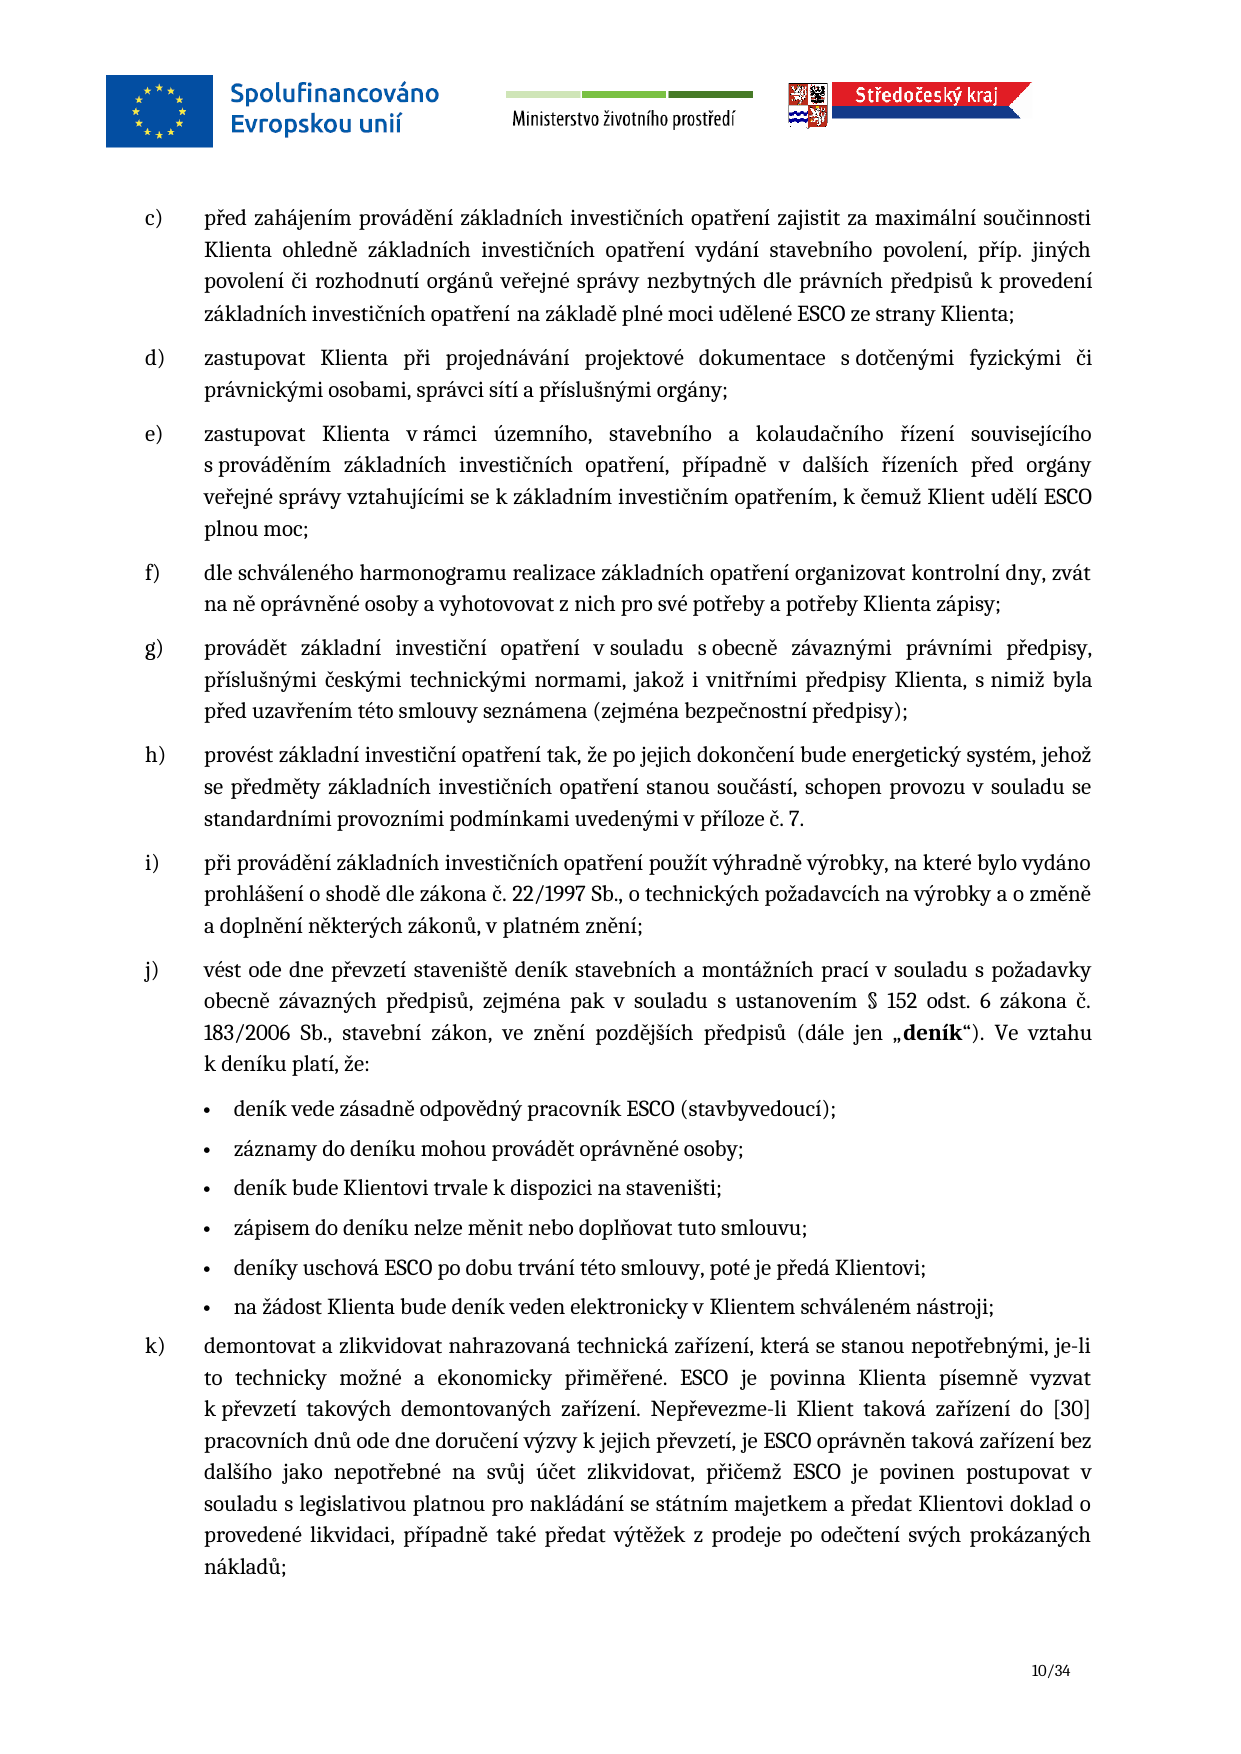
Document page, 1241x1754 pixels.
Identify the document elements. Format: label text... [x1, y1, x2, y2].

text zápisem do deníku nelze měnit nebo doplňovat tuto smlouvu; [204, 1208, 1092, 1241]
text deníky uschová ESCO po dobu trvání této smlouvy, poté je předá Klientovi; [204, 1247, 1092, 1281]
picture [103, 73, 1048, 148]
text na žádost Klienta bude deník veden elektronicky v Klientem schváleném nástroji; [204, 1287, 1092, 1320]
subtitle před zahájením provádění základních investičních opatření zajistit za maximální součinnosti Klienta ohledně základních investičních opatření vydání stavebního povolení, příp. jiných povolení či rozhodnutí orgánů veřejné správy nezbytných dle právních předpisů k provedení základních investičních opatření na základě plné moci udělené ESCO ze strany Klienta; [145, 205, 1092, 327]
subtitle zastupovat Klienta při projednávání projektové dokumentace s dotčenými fyzickými či právnickými osobami, správci sítí a příslušnými orgány; [145, 345, 1092, 403]
subtitle při provádění základních investičních opatření použít výhradně výrobky, na které bylo vydáno prohlášení o shodě dle zákona č. 22/1997 Sb., o technických požadavcích na výrobky a o změně a doplnění některých zákonů, v platném znění; [145, 849, 1092, 939]
subtitle zastupovat Klienta v rámci územního, stavebního a kolaudačního řízení souvisejícího s prováděním základních investičních opatření, případně v dalších řízeních před orgány veřejné správy vztahujícími se k základním investičním opatřením, k čemuž Klient udělí ESCO plnou moc; [145, 421, 1092, 542]
subtitle provést základní investiční opatření tak, že po jejich dokončení bude energetický systém, jehož se předměty základních investičních opatření stanou součástí, schopen provozu v souladu se standardními provozními podmínkami uvedenými v příloze č. 7. [145, 742, 1092, 832]
text deník bude Klientovi trvale k dispozici na staveništi; [204, 1168, 1092, 1202]
subtitle provádět základní investiční opatření v souladu s obecně závaznými právními předpisy, příslušnými českými technickými normami, jakož i vnitřními předpisy Klienta, s nimiž byla před uzavřením této smlouvy seznámena (zejména bezpečnostní předpisy); [145, 635, 1092, 724]
text záznamy do deníku mohou provádět oprávněné osoby; [204, 1129, 1092, 1162]
text deník vede zásadně odpovědný pracovník ESCO (stavbyvedoucí); [204, 1089, 1092, 1122]
subtitle vést ode dne převzetí staveniště deník stavebních a montážních prací v souladu s požadavky obecně závazných předpisů, zejména pak v souladu s ustanovením § 152 odst. 6 zákona č. 183/2006 Sb., stavební zákon, ve znění pozdějších předpisů (dále jen „deník“). Ve vztahu k deníku platí, že: [145, 957, 1092, 1078]
subtitle dle schváleného harmonogramu realizace základních opatření organizovat kontrolní dny, zvát na ně oprávněné osoby a vyhotovovat z nich pro své potřeby a potřeby Klienta zápisy; [145, 559, 1092, 617]
subtitle demontovat a zlikvidovat nahrazovaná technická zařízení, která se stanou nepotřebnými, je-li to technicky možné a ekonomicky přiměřené. ESCO je povinna Klienta písemně vyzvat k převzetí takových demontovaných zařízení. Nepřevezme-li Klient taková zařízení do [30] pracovních dnů ode dne doručení výzvy k jejich převzetí, je ESCO oprávněn taková zařízení bez dalšího jako nepotřebné na svůj účet zlikvidovat, přičemž ESCO je povinen postupovat v souladu s legislativou platnou pro nakládání se státním majetkem a předat Klientovi doklad o provedené likvidaci, případně také předat výtěžek z prodeje po odečtení svých prokázaných nákladů; [145, 1333, 1092, 1580]
